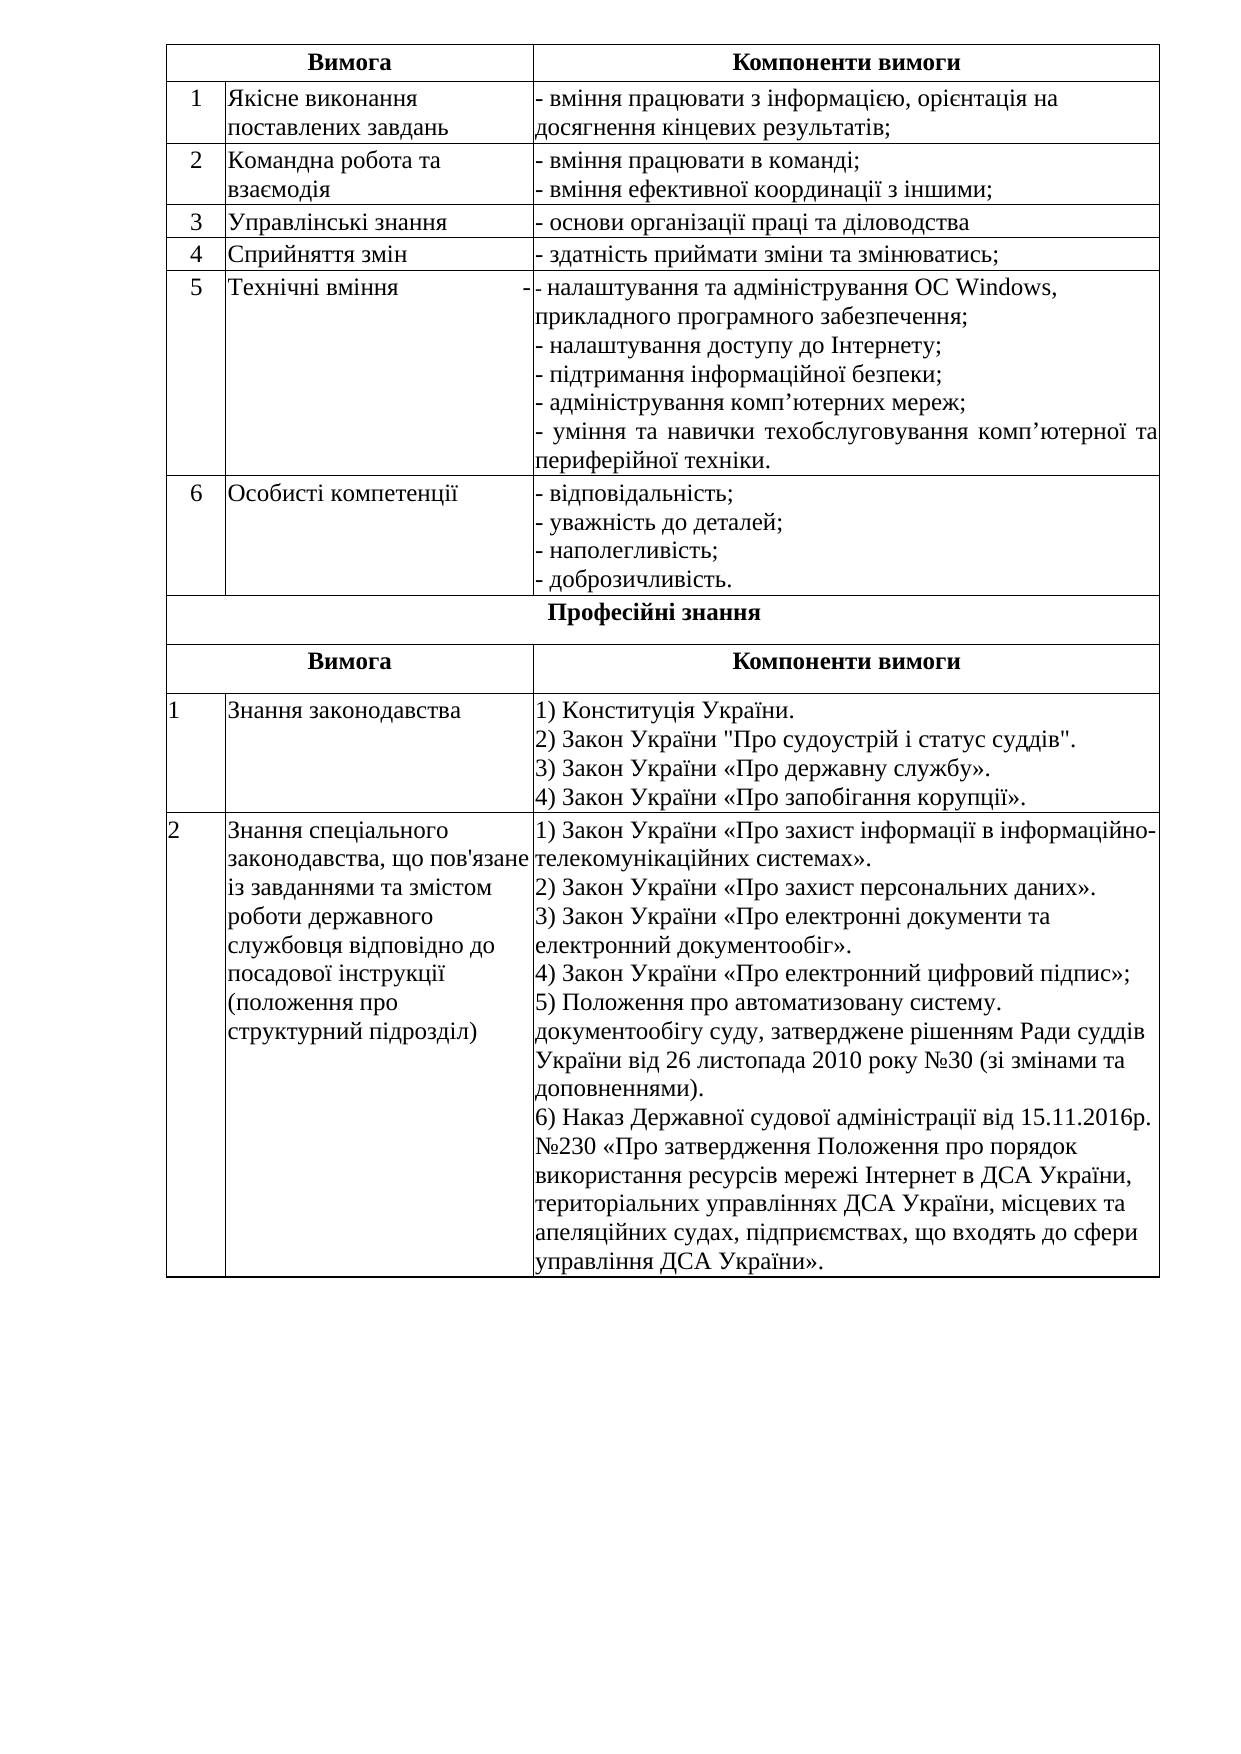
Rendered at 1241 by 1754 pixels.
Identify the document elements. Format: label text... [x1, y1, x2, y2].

table_cell Знання законодавства [226, 694, 533, 812]
table_cell Особисті компетенції [226, 476, 533, 594]
table_cell Якісне виконання поставлених завдань [226, 82, 533, 142]
table_cell 2 [167, 144, 225, 204]
table_cell Управлінські знання [226, 205, 533, 237]
table_cell - здатність приймати зміни та змінюватись; [534, 238, 1159, 270]
table_cell Командна робота та взаємодія [226, 144, 533, 204]
table_cell 6 [167, 476, 225, 594]
table_cell - відповідальність; - уважність до деталей; - наполегливість; - доброзичливість. [534, 476, 1159, 594]
table_cell - налаштування та адміністрування ОС Windows, прикладного програмного забезпечення; - налаштування доступу до Інтернету; - підтримання інформаційної безпеки; - адміністрування комп’ютерних мереж; - уміння та навички техобслуговування комп’ютерної та периферійної техніки. [534, 271, 1159, 475]
table_cell 1) Закон України «Про захист інформації в інформаційно-телекомунікаційних системах». 2) Закон України «Про захист персональних даних». 3) Закон України «Про електронні документи та електронний документообіг». 4) Закон України «Про електронний цифровий підпис»; 5) Положення про автоматизовану систему. документообігу суду, затверджене рішенням Ради суддів України від 26 листопада 2010 року №30 (зі змінами та доповненнями). 6) Наказ Державної судової адміністрації від 15.11.2016р. №230 «Про затвердження Положення про порядок використання ресурсів мережі Інтернет в ДСА України, територіальних управліннях ДСА України, місцевих та апеляційних судах, підприємствах, що входять до сфери управління ДСА України». [534, 813, 1159, 1276]
table_cell 1 [167, 694, 225, 812]
table_cell Компоненти вимоги [534, 45, 1159, 81]
table_cell Технічні вміння [226, 271, 533, 475]
table_cell - вміння працювати з інформацією, орієнтація на досягнення кінцевих результатів; [534, 82, 1159, 142]
table_cell Сприйняття змін [226, 238, 533, 270]
table_cell 2 [167, 813, 225, 1276]
table_cell - вміння працювати в команді; - вміння ефективної координації з іншими; [534, 144, 1159, 204]
table_cell Знання спеціального законодавства, що пов'язане із завданнями та змістом роботи державного службовця відповідно до посадової інструкції (положення про структурний підрозділ) [226, 813, 533, 1276]
table_cell 3 [167, 205, 225, 237]
table_cell Професійні знання [167, 596, 1159, 644]
table_cell 4 [167, 238, 225, 270]
table_cell 1 [167, 82, 225, 142]
table_cell 5 [167, 271, 225, 475]
table_cell 1) Конституція України. 2) Закон України "Про судоустрій і статус суддів". 3) Закон України «Про державну службу». 4) Закон України «Про запобігання корупції». [534, 694, 1159, 812]
table_cell - основи організації праці та діловодства [534, 205, 1159, 237]
table_cell Компоненти вимоги [534, 645, 1159, 693]
table_cell Вимога [167, 645, 533, 693]
table_cell Вимога [167, 45, 533, 81]
